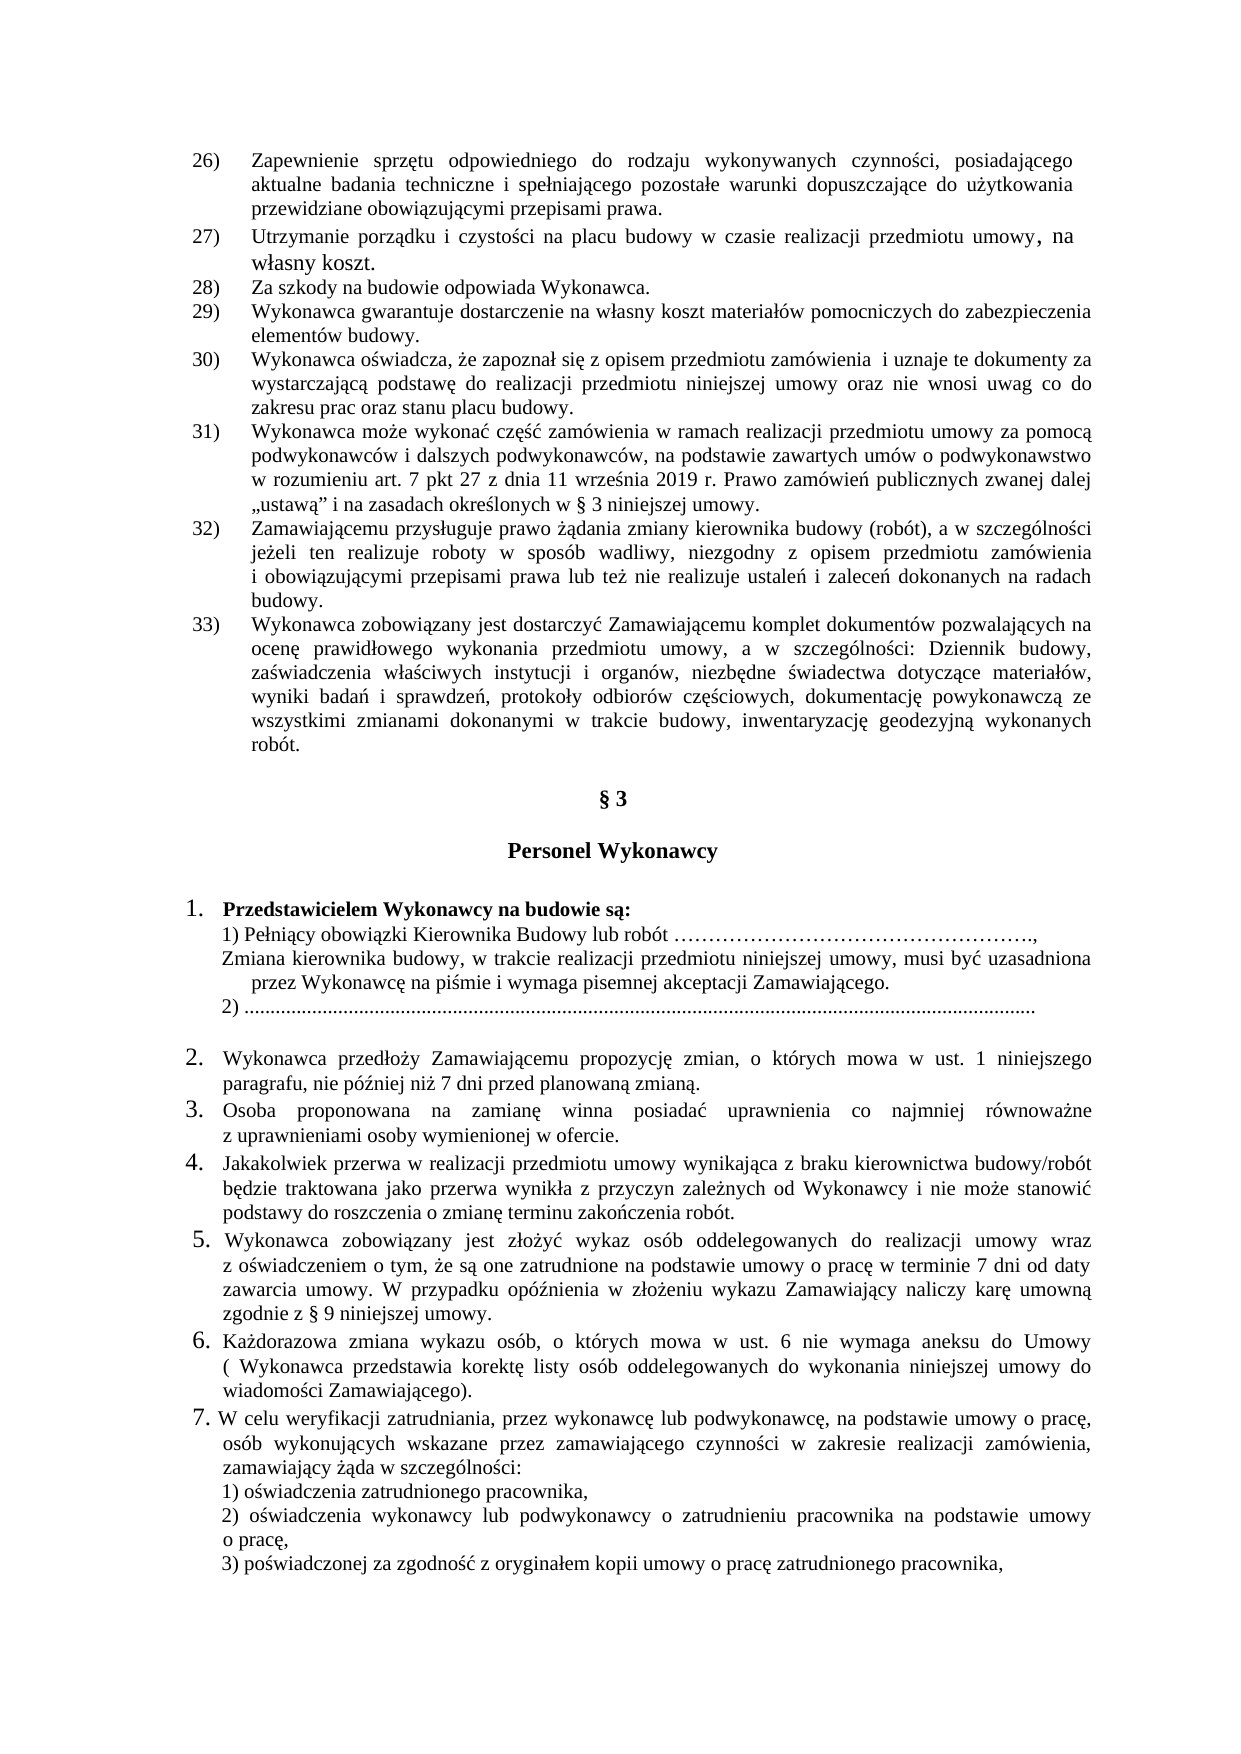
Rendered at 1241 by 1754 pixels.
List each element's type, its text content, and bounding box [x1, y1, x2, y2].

list Za szkody na budowie odpowiada Wykonawca. [192, 275, 1093, 299]
list Zamawiającemu przysługuje prawo żądania zmiany kierownika budowy (robót), a w szczególności jeżeli ten realizuje roboty w sposób wadliwy, niezgodny z opisem przedmiotu zamówienia i obowiązującymi przepisami prawa lub też nie realizuje ustaleń i zaleceń dokonanych na radach budowy. [192, 516, 1093, 612]
text Personel Wykonawcy [133, 838, 1093, 864]
list Przedstawicielem Wykonawcy na budowie są: [185, 893, 1093, 921]
text 1) Pełniący obowiązki Kierownika Budowy lub robót ……………………………………………., [221, 921, 1093, 946]
list Jakakolwiek przerwa w realizacji przedmiotu umowy wynikająca z braku kierownictwa budowy/robót będzie traktowana jako przerwa wynikła z przyczyn zależnych od Wykonawcy i nie może stanowić podstawy do roszczenia o zmianę terminu zakończenia robót. [185, 1147, 1093, 1224]
list Wykonawca gwarantuje dostarczenie na własny koszt materiałów pomocniczych do zabezpieczenia elementów budowy. [192, 299, 1093, 347]
list Utrzymanie porządku i czystości na placu budowy w czasie realizacji przedmiotu umowy, na własny koszt. [192, 220, 1074, 275]
text Zmiana kierownika budowy, w trakcie realizacji przedmiotu niniejszej umowy, musi być uzasadniona przez Wykonawcę na piśmie i wymaga pisemnej akceptacji Zamawiającego. [221, 946, 1093, 994]
text 5. Wykonawca zobowiązany jest złożyć wykaz osób oddelegowanych do realizacji umowy wraz z oświadczeniem o tym, że są one zatrudnione na podstawie umowy o pracę w terminie 7 dni od daty zawarcia umowy. W przypadku opóźnienia w złożeniu wykazu Zamawiający naliczy karę umowną zgodnie z § 9 niniejszej umowy. [192, 1224, 1093, 1325]
text 1) oświadczenia zatrudnionego pracownika, [221, 1479, 1093, 1503]
text 2) ........................................................................................................................................................ [221, 994, 1093, 1018]
list Wykonawca przedłoży Zamawiającemu propozycję zmian, o których mowa w ust. 1 niniejszego paragrafu, nie później niż 7 dni przed planowaną zmianą. [185, 1042, 1093, 1094]
text 7. W celu weryfikacji zatrudniania, przez wykonawcę lub podwykonawcę, na podstawie umowy o pracę, osób wykonujących wskazane przez zamawiającego czynności w zakresie realizacji zamówienia, zamawiający żąda w szczególności: [192, 1402, 1093, 1479]
text 2) oświadczenia wykonawcy lub podwykonawcy o zatrudnieniu pracownika na podstawie umowy o pracę, [221, 1503, 1093, 1551]
list Wykonawca oświadcza, że zapoznał się z opisem przedmiotu zamówienia i uznaje te dokumenty za wystarczającą podstawę do realizacji przedmiotu niniejszej umowy oraz nie wnosi uwag co do zakresu prac oraz stanu placu budowy. [192, 347, 1093, 419]
text 6. Każdorazowa zmiana wykazu osób, o których mowa w ust. 6 nie wymaga aneksu do Umowy ( Wykonawca przedstawia korektę listy osób oddelegowanych do wykonania niniejszej umowy do wiadomości Zamawiającego). [192, 1325, 1093, 1402]
list Osoba proponowana na zamianę winna posiadać uprawnienia co najmniej równoważne z uprawnieniami osoby wymienionej w ofercie. [185, 1094, 1093, 1147]
text 3) poświadczonej za zgodność z oryginałem kopii umowy o pracę zatrudnionego pracownika, [221, 1551, 1093, 1575]
list Wykonawca zobowiązany jest dostarczyć Zamawiającemu komplet dokumentów pozwalających na ocenę prawidłowego wykonania przedmiotu umowy, a w szczególności: Dziennik budowy, zaświadczenia właściwych instytucji i organów, niezbędne świadectwa dotyczące materiałów, wyniki badań i sprawdzeń, protokoły odbiorów częściowych, dokumentację powykonawczą ze wszystkimi zmianami dokonanymi w trakcie budowy, inwentaryzację geodezyjną wykonanych robót. [192, 612, 1093, 756]
list Wykonawca może wykonać część zamówienia w ramach realizacji przedmiotu umowy za pomocą podwykonawców i dalszych podwykonawców, na podstawie zawartych umów o podwykonawstwo w rozumieniu art. 7 pkt 27 z dnia 11 września 2019 r. Prawo zamówień publicznych zwanej dalej „ustawą” i na zasadach określonych w § 3 niniejszej umowy. [192, 419, 1093, 516]
list Zapewnienie sprzętu odpowiedniego do rodzaju wykonywanych czynności, posiadającego aktualne badania techniczne i spełniającego pozostałe warunki dopuszczające do użytkowania przewidziane obowiązującymi przepisami prawa. [192, 148, 1074, 220]
text § 3 [133, 785, 1093, 811]
